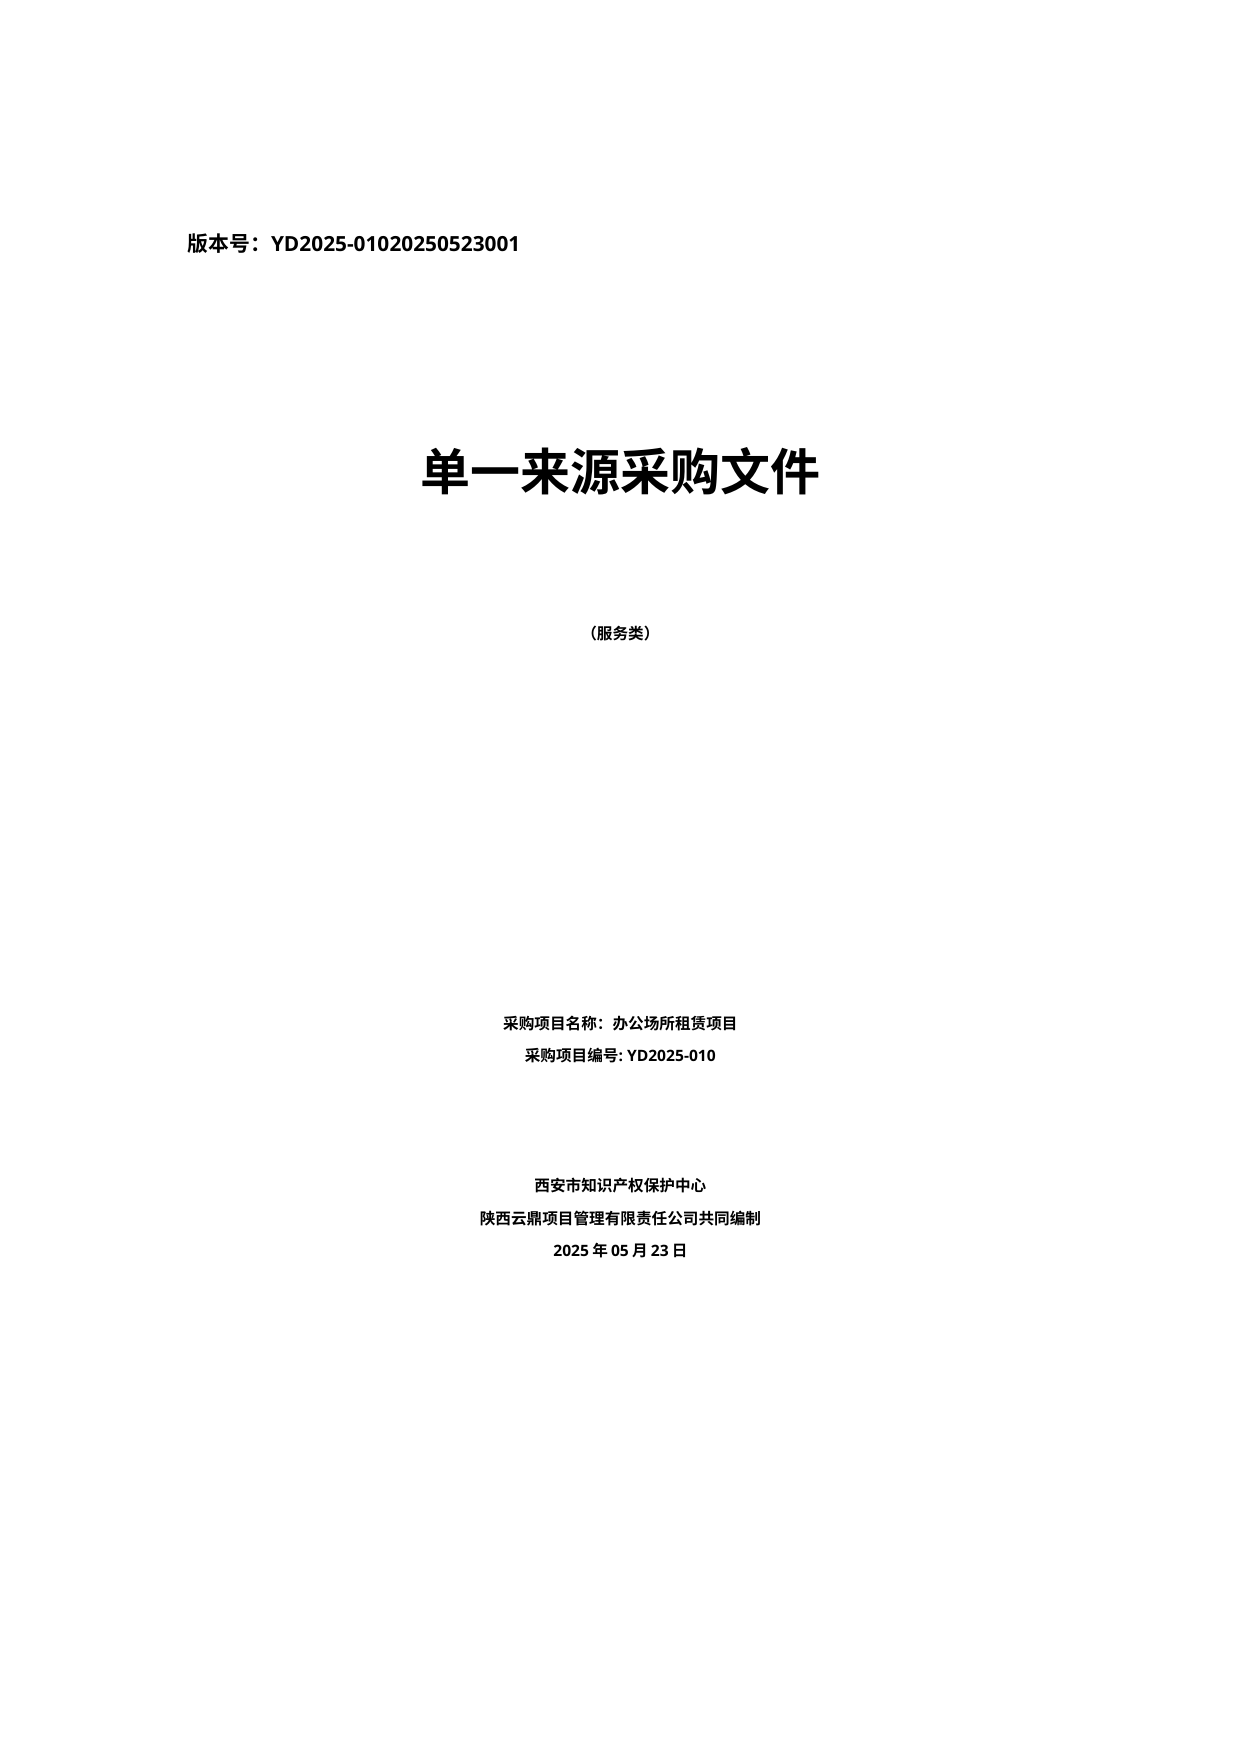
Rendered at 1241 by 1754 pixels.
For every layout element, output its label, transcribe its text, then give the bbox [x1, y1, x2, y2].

text 2025年05月23日 [187, 1234, 1053, 1267]
text 西安市知识产权保护中心 [187, 1169, 1053, 1202]
text （服务类） [187, 617, 1053, 1007]
text 单一来源采购文件 [187, 422, 1053, 617]
text 采购项目编号: YD2025-010 [187, 1039, 1053, 1169]
text 采购项目名称：办公场所租赁项目 [187, 1007, 1053, 1039]
text 版本号：YD2025-01020250523001 [187, 227, 1053, 422]
text 陕西云鼎项目管理有限责任公司共同编制 [187, 1202, 1053, 1234]
